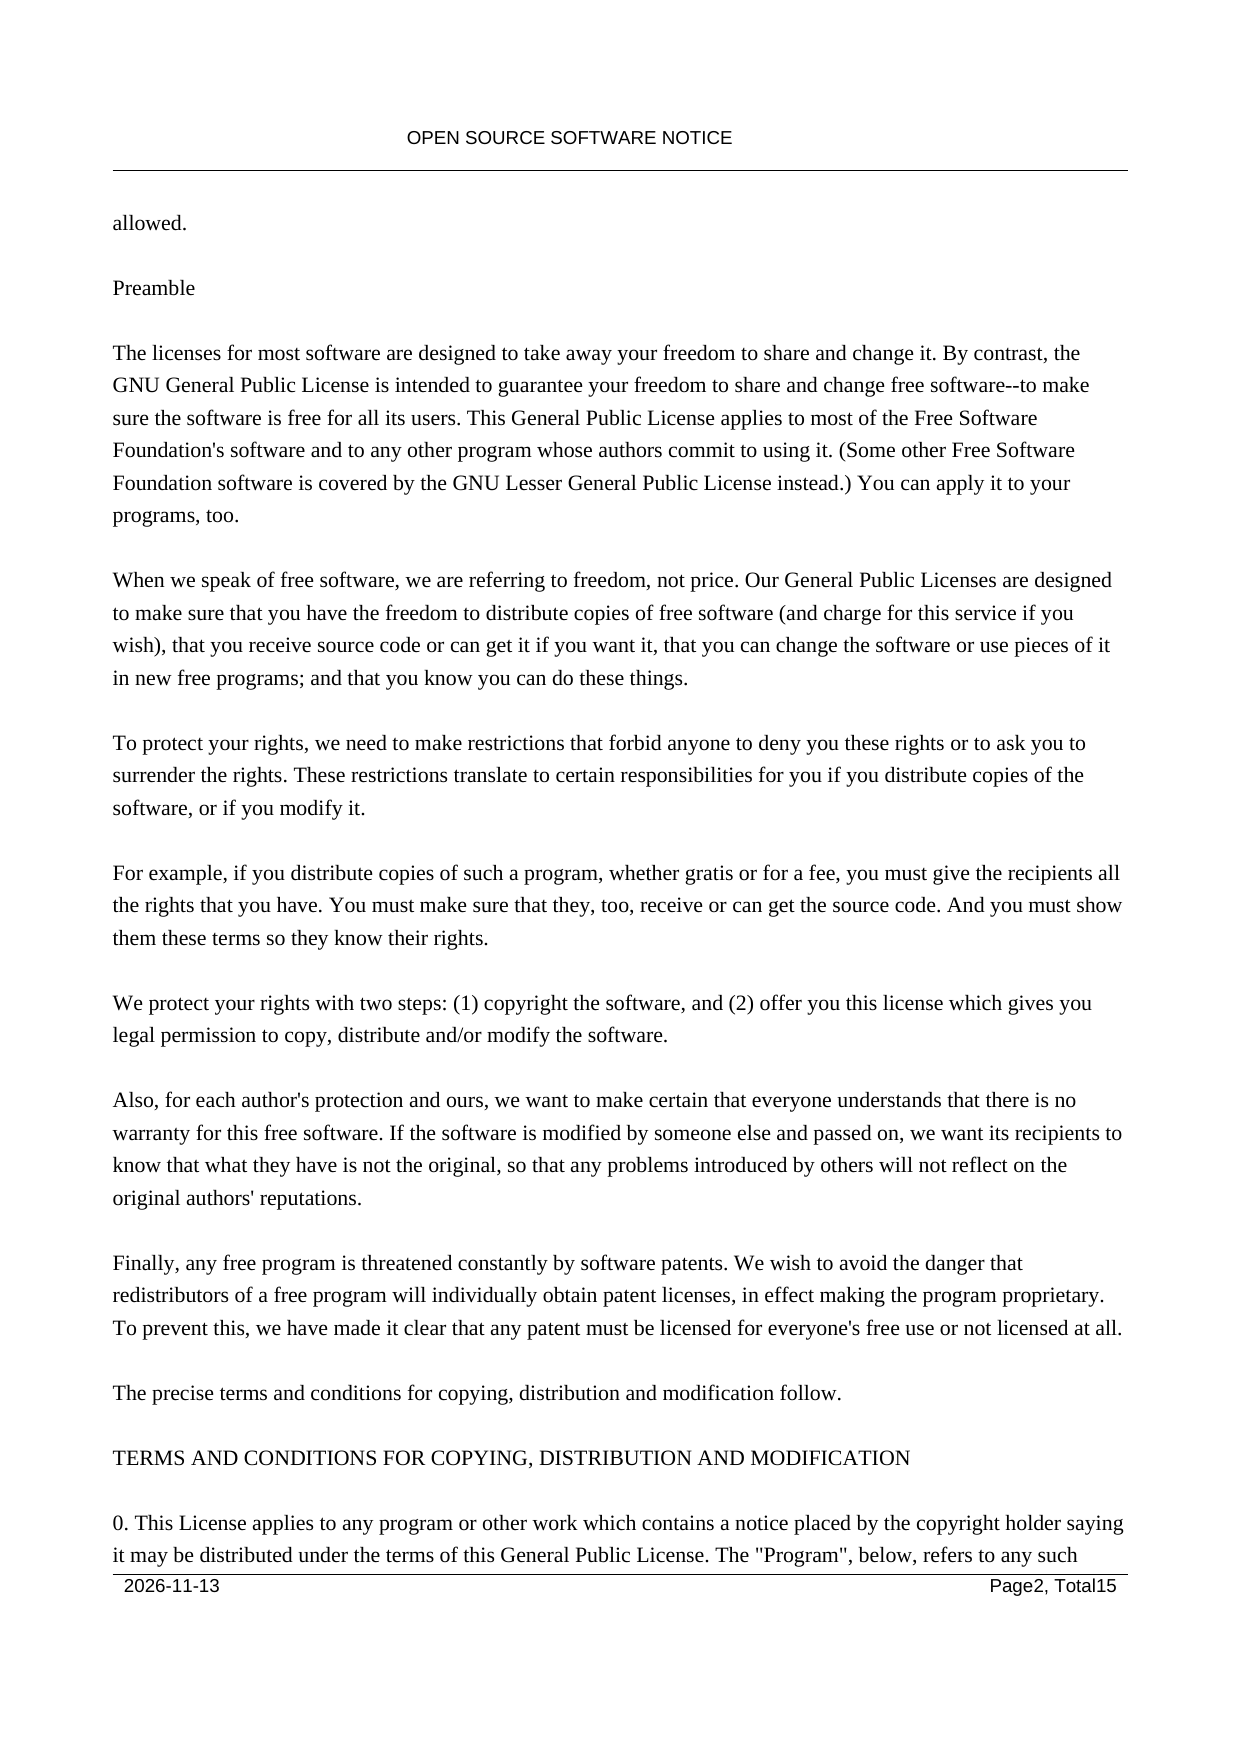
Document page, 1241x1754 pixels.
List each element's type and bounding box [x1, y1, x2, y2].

text [112, 206, 1128, 1571]
